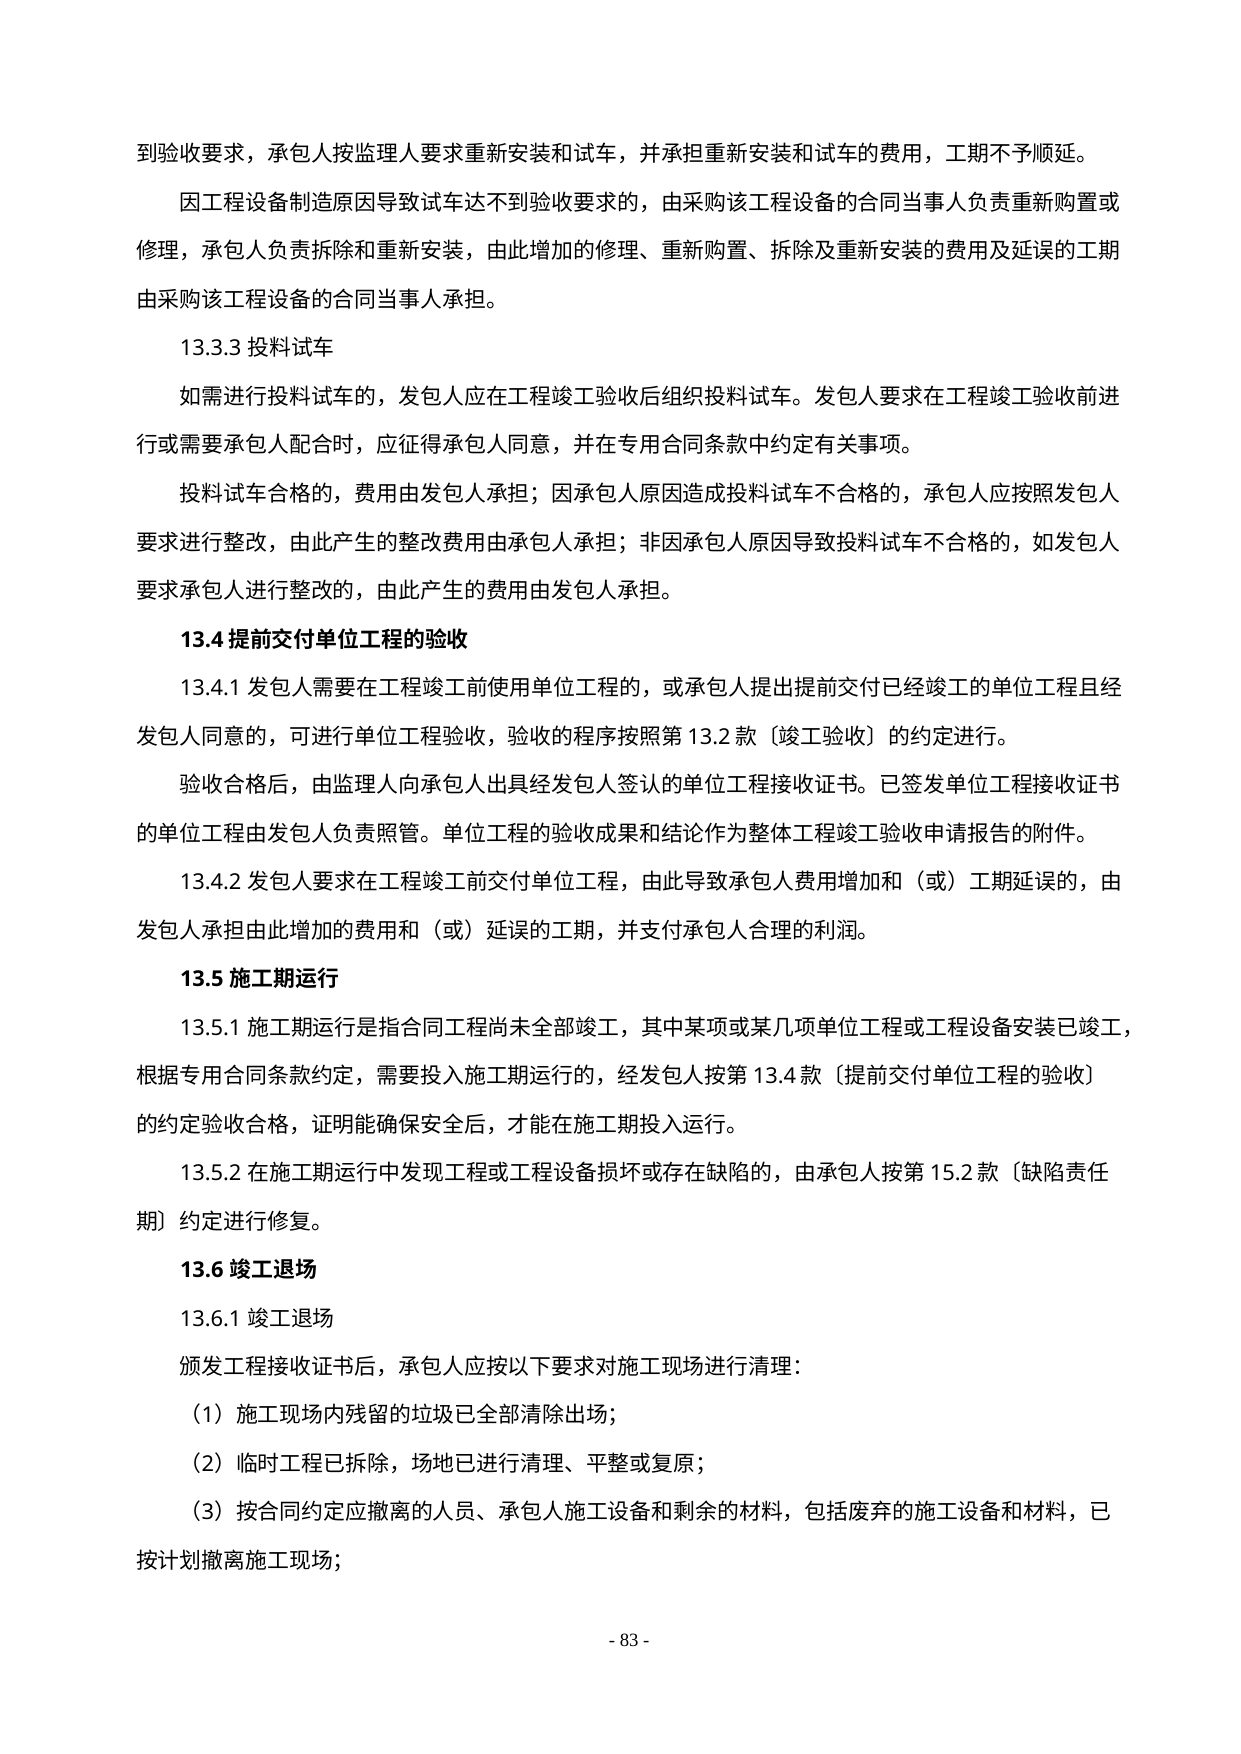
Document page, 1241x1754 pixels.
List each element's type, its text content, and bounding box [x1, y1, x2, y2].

subtitle 13.4提前交付单位工程的验收 [136, 621, 1122, 654]
subtitle 13.5 施工期运行 [136, 961, 1122, 993]
text 投料试车合格的，费用由发包人承担；因承包人原因造成投料试车不合格的，承包人应按照发包人要求进行整改，由此产生的整改费用由承包人承担；非因承包人原因导致投料试车不合格的，如发包人要求承包人进行整改的，由此产生的费用由发包人承担。 [136, 475, 1122, 605]
text 13.3.3 投料试车 [136, 330, 1122, 362]
text 13.5.2 在施工期运行中发现工程或工程设备损坏或存在缺陷的，由承包人按第15.2款〔缺陷责任期〕约定进行修复。 [136, 1155, 1122, 1236]
text （2）临时工程已拆除，场地已进行清理、平整或复原； [136, 1445, 1122, 1478]
text 13.5.1 施工期运行是指合同工程尚未全部竣工，其中某项或某几项单位工程或工程设备安装已竣工，根据专用合同条款约定，需要投入施工期运行的，经发包人按第13.4款〔提前交付单位工程的验收〕的约定验收合格，证明能确保安全后，才能在施工期投入运行。 [136, 1009, 1122, 1139]
text 13.6.1 竣工退场 [136, 1300, 1122, 1333]
text 验收合格后，由监理人向承包人出具经发包人签认的单位工程接收证书。已签发单位工程接收证书的单位工程由发包人负责照管。单位工程的验收成果和结论作为整体工程竣工验收申请报告的附件。 [136, 767, 1122, 848]
subtitle 13.6 竣工退场 [136, 1252, 1122, 1284]
text 颁发工程接收证书后，承包人应按以下要求对施工现场进行清理： [136, 1349, 1122, 1381]
text 13.4.2 发包人要求在工程竣工前交付单位工程，由此导致承包人费用增加和（或）工期延误的，由发包人承担由此增加的费用和（或）延误的工期，并支付承包人合理的利润。 [136, 864, 1122, 945]
text 如需进行投料试车的，发包人应在工程竣工验收后组织投料试车。发包人要求在工程竣工验收前进行或需要承包人配合时，应征得承包人同意，并在专用合同条款中约定有关事项。 [136, 378, 1122, 459]
text （3）按合同约定应撤离的人员、承包人施工设备和剩余的材料，包括废弃的施工设备和材料，已按计划撤离施工现场； [136, 1494, 1122, 1575]
text 因工程设备制造原因导致试车达不到验收要求的，由采购该工程设备的合同当事人负责重新购置或修理，承包人负责拆除和重新安装，由此增加的修理、重新购置、拆除及重新安装的费用及延误的工期由采购该工程设备的合同当事人承担。 [136, 184, 1122, 314]
text 因设计原因导致试车达不到验收要求，发包人应要求设计人修改设计，承包人按修改后的设计重新安装。发包人承担修改设计、拆除及重新安装的全部费用，工期相应顺延。因承包人原因导致试车达不到验收要求，承包人按监理人要求重新安装和试车，并承担重新安装和试车的费用，工期不予顺延。 [136, 136, 1122, 168]
text （1）施工现场内残留的垃圾已全部清除出场； [136, 1397, 1122, 1429]
text 13.4.1 发包人需要在工程竣工前使用单位工程的，或承包人提出提前交付已经竣工的单位工程且经发包人同意的，可进行单位工程验收，验收的程序按照第13.2款〔竣工验收〕的约定进行。 [136, 669, 1122, 751]
